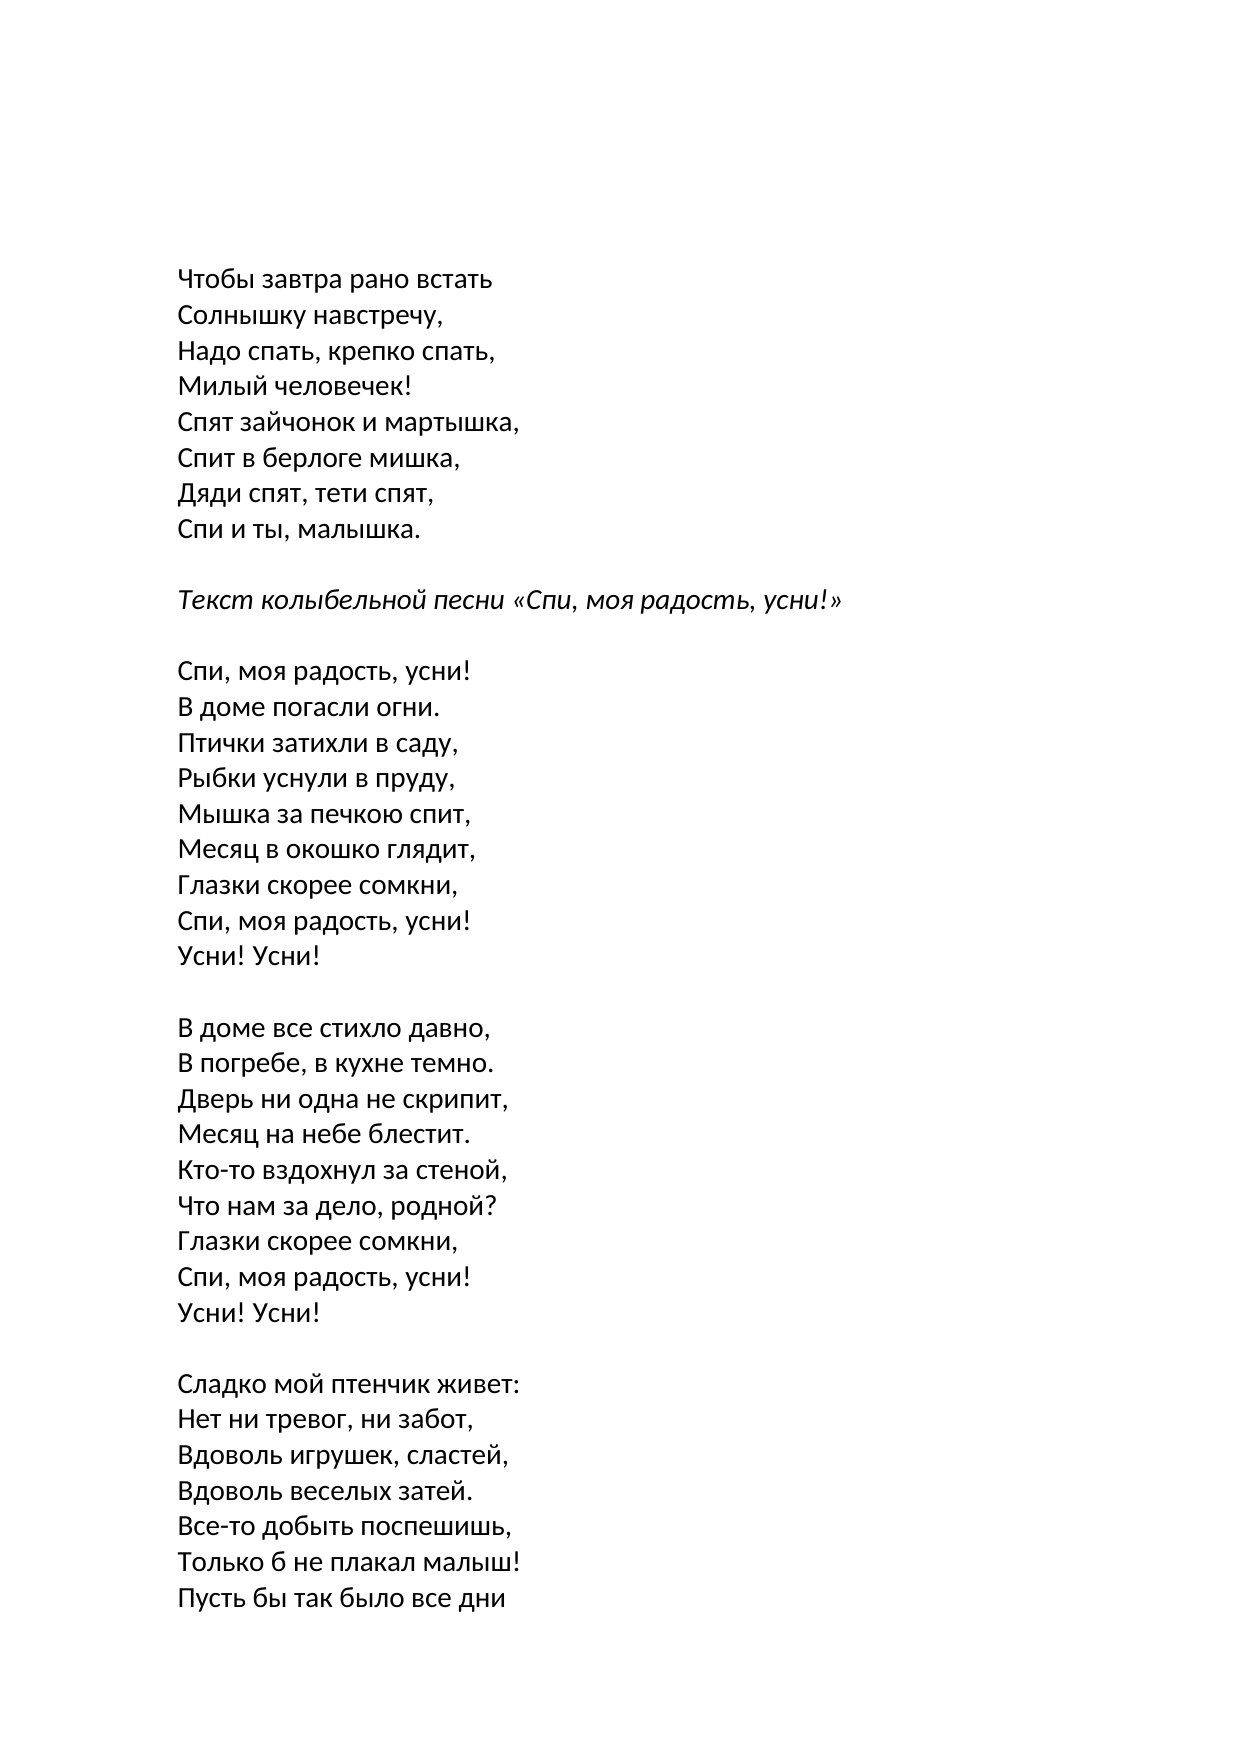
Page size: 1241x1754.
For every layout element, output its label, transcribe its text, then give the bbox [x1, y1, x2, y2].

text Дверь ни одна не скрипит, [177, 1080, 1152, 1116]
text В погребе, в кухне темно. [177, 1044, 1152, 1080]
text Вдоволь веселых затей. [177, 1472, 1152, 1507]
text Чтобы завтра рано встать [177, 261, 1152, 296]
text Сладко мой птенчик живет: [177, 1365, 1152, 1401]
text Спи, моя радость, усни! [177, 1258, 1152, 1294]
text В доме все стихло давно, [177, 1009, 1152, 1044]
text Спи и ты, малышка. [177, 510, 1152, 546]
text Надо спать, крепко спать, [177, 332, 1152, 367]
text Солнышку навстречу, [177, 296, 1152, 332]
text Усни! Усни! [177, 1294, 1152, 1329]
text В доме погасли огни. [177, 688, 1152, 724]
text Кто-то вздохнул за стеной, [177, 1151, 1152, 1187]
text Глазки скорее сомкни, [177, 866, 1152, 902]
text Спят зайчонок и мартышка, [177, 403, 1152, 439]
text Глазки скорее сомкни, [177, 1222, 1152, 1258]
text Пусть бы так было все дни [177, 1579, 1152, 1614]
text Мышка за печкою спит, [177, 795, 1152, 831]
text Спи, моя радость, усни! [177, 652, 1152, 688]
text Текст колыбельной песни «Спи, моя радость, усни!» [177, 581, 1152, 617]
text Нет ни тревог, ни забот, [177, 1401, 1152, 1436]
text Рыбки уснули в пруду, [177, 759, 1152, 795]
text Только б не плакал малыш! [177, 1543, 1152, 1579]
text Вдоволь игрушек, сластей, [177, 1436, 1152, 1472]
text Спит в берлоге мишка, [177, 439, 1152, 474]
text Дяди спят, тети спят, [177, 474, 1152, 510]
text Милый человечек! [177, 367, 1152, 403]
text Птички затихли в саду, [177, 724, 1152, 759]
text Месяц на небе блестит. [177, 1116, 1152, 1151]
text Все-то добыть поспешишь, [177, 1507, 1152, 1543]
text Спи, моя радость, усни! [177, 902, 1152, 937]
text Месяц в окошко глядит, [177, 831, 1152, 866]
text Что нам за дело, родной? [177, 1187, 1152, 1222]
text Усни! Усни! [177, 937, 1152, 973]
